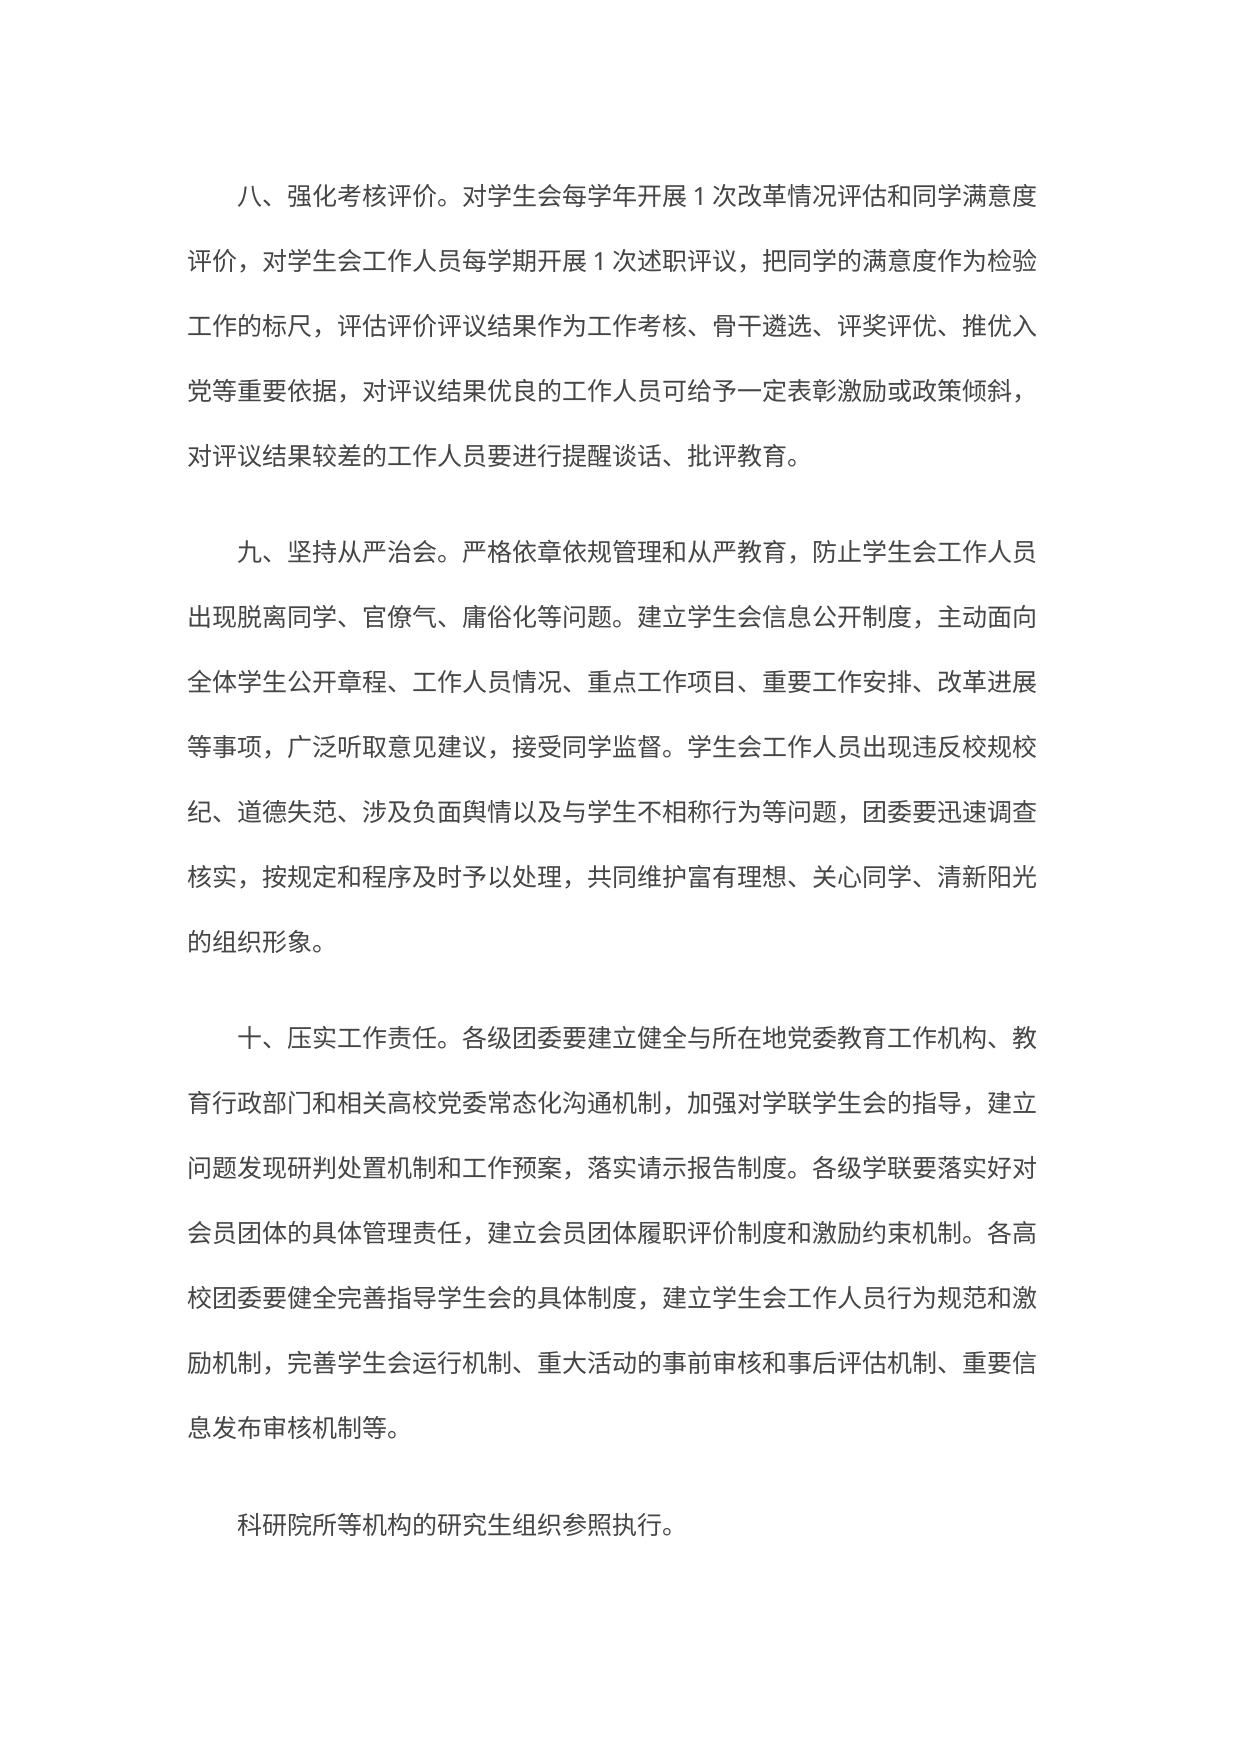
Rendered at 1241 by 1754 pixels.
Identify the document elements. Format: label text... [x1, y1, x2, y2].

text 八、强化考核评价。对学生会每学年开展1次改革情况评估和同学满意度评价，对学生会工作人员每学期开展1次述职评议，把同学的满意度作为检验工作的标尺，评估评价评议结果作为工作考核、骨干遴选、评奖评优、推优入党等重要依据，对评议结果优良的工作人员可给予一定表彰激励或政策倾斜，对评议结果较差的工作人员要进行提醒谈话、批评教育。 [187, 162, 1053, 487]
text 九、坚持从严治会。严格依章依规管理和从严教育，防止学生会工作人员出现脱离同学、官僚气、庸俗化等问题。建立学生会信息公开制度，主动面向全体学生公开章程、工作人员情况、重点工作项目、重要工作安排、改革进展等事项，广泛听取意见建议，接受同学监督。学生会工作人员出现违反校规校纪、道德失范、涉及负面舆情以及与学生不相称行为等问题，团委要迅速调查核实，按规定和程序及时予以处理，共同维护富有理想、关心同学、清新阳光的组织形象。 [187, 518, 1053, 973]
text 科研院所等机构的研究生组织参照执行。 [187, 1491, 1053, 1556]
text 十、压实工作责任。各级团委要建立健全与所在地党委教育工作机构、教育行政部门和相关高校党委常态化沟通机制，加强对学联学生会的指导，建立问题发现研判处置机制和工作预案，落实请示报告制度。各级学联要落实好对会员团体的具体管理责任，建立会员团体履职评价制度和激励约束机制。各高校团委要健全完善指导学生会的具体制度，建立学生会工作人员行为规范和激励机制，完善学生会运行机制、重大活动的事前审核和事后评估机制、重要信息发布审核机制等。 [187, 1004, 1053, 1459]
